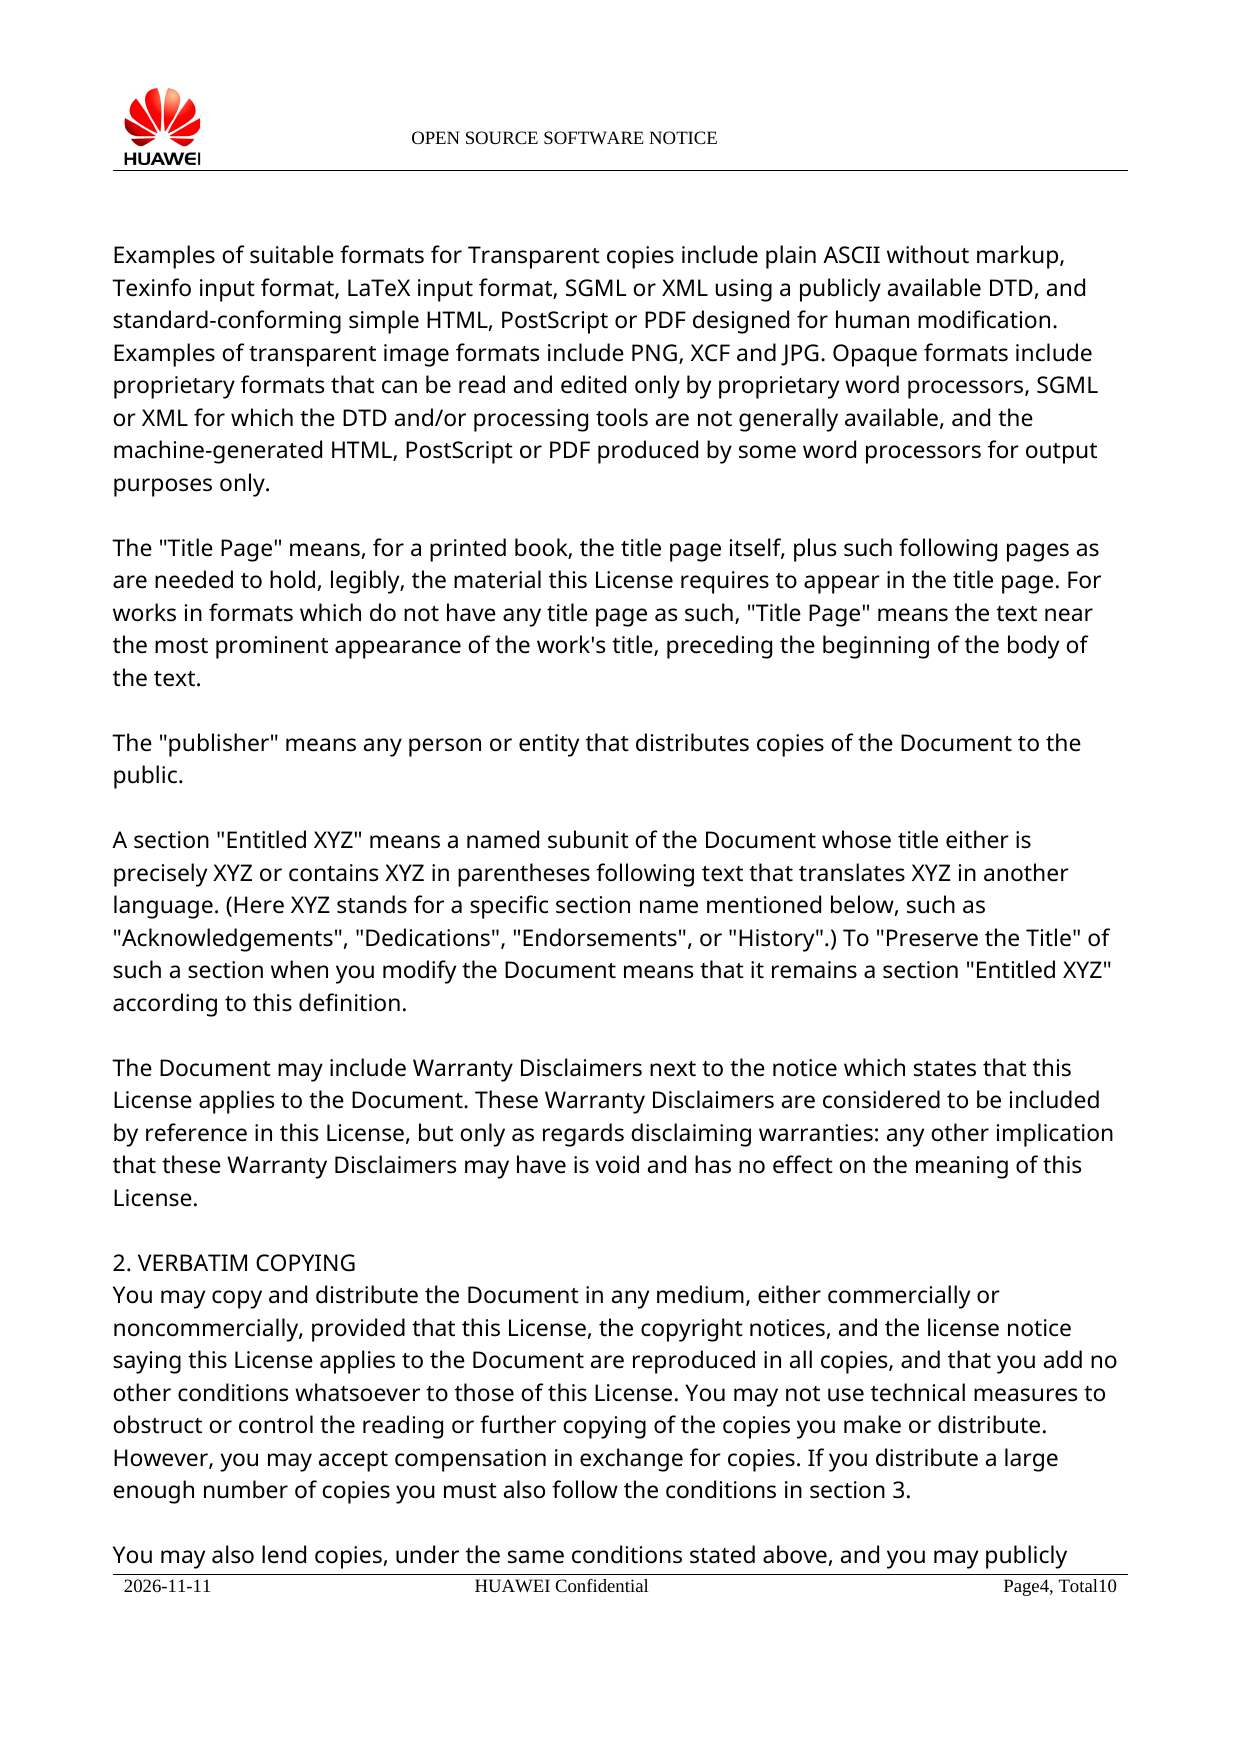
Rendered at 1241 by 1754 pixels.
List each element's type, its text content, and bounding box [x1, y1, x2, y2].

text You may also lend copies, under the same conditions stated above, and you may publicly display copies. [112, 1539, 1128, 1571]
text The Document may include Warranty Disclaimers next to the notice which states that this License applies to the Document. These Warranty Disclaimers are considered to be included by reference in this License, but only as regards disclaiming warranties: any other implication that these Warranty Disclaimers may have is void and has no effect on the meaning of this License. [112, 1051, 1128, 1214]
text 2. VERBATIM COPYING [112, 1246, 1128, 1279]
text You may copy and distribute the Document in any medium, either commercially or noncommercially, provided that this License, the copyright notices, and the license notice saying this License applies to the Document are reproduced in all copies, and that you add no other conditions whatsoever to those of this License. You may not use technical measures to obstruct or control the reading or further copying of the copies you make or distribute. However, you may accept compensation in exchange for copies. If you distribute a large enough number of copies you must also follow the conditions in section 3. [112, 1279, 1128, 1506]
text Examples of suitable formats for Transparent copies include plain ASCII without markup, Texinfo input format, LaTeX input format, SGML or XML using a publicly available DTD, and standard-conforming simple HTML, PostScript or PDF designed for human modification. Examples of transparent image formats include PNG, XCF and JPG. Opaque formats include proprietary formats that can be read and edited only by proprietary word processors, SGML or XML for which the DTD and/or processing tools are not generally available, and the machine-generated HTML, PostScript or PDF produced by some word processors for output purposes only. [112, 239, 1128, 499]
picture [124, 88, 201, 165]
text The "Title Page" means, for a printed book, the title page itself, plus such following pages as are needed to hold, legibly, the material this License requires to appear in the title page. For works in formats which do not have any title page as such, "Title Page" means the text near the most prominent appearance of the work's title, preceding the beginning of the body of the text. [112, 531, 1128, 694]
text The "publisher" means any person or entity that distributes copies of the Document to the public. [112, 726, 1128, 791]
text A section "Entitled XYZ" means a named subunit of the Document whose title either is precisely XYZ or contains XYZ in parentheses following text that translates XYZ in another language. (Here XYZ stands for a specific section name mentioned below, such as "Acknowledgements", "Dedications", "Endorsements", or "History".) To "Preserve the Title" of such a section when you modify the Document means that it remains a section "Entitled XYZ" according to this definition. [112, 824, 1128, 1019]
